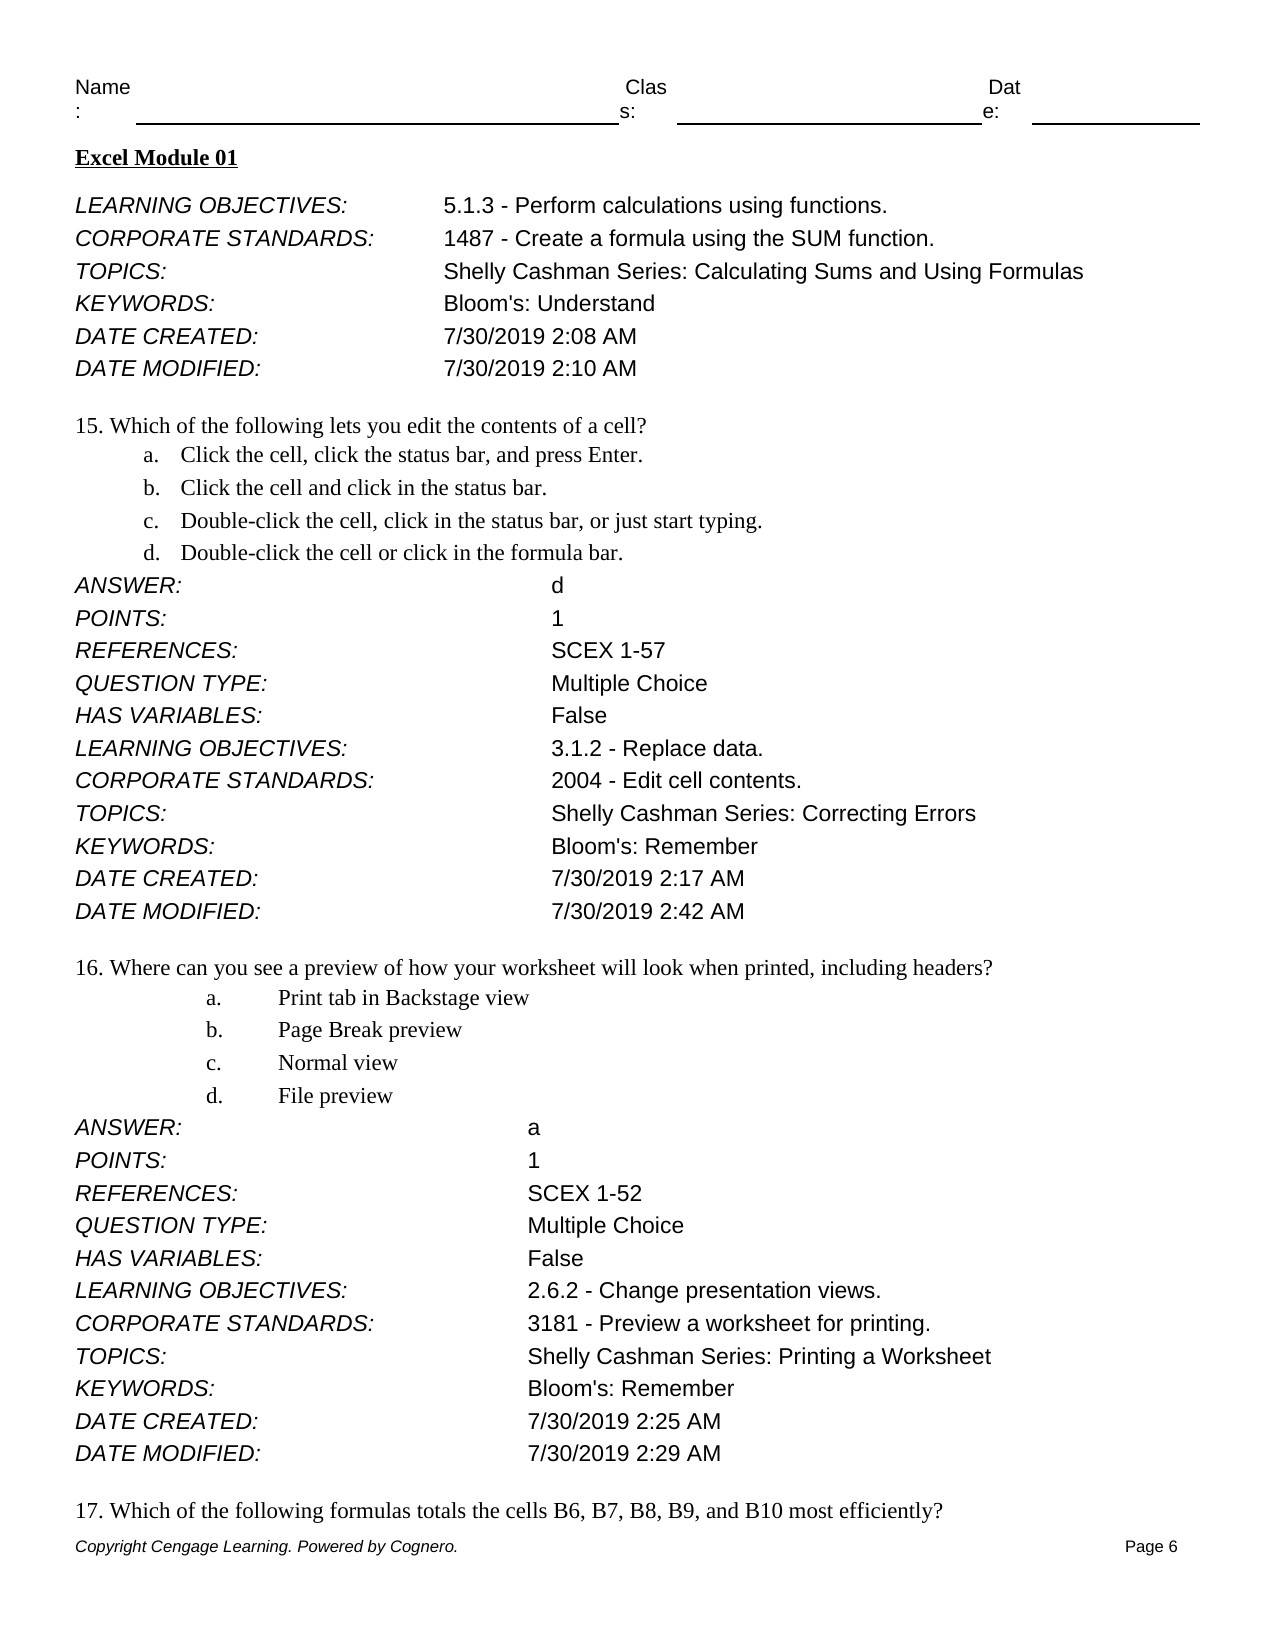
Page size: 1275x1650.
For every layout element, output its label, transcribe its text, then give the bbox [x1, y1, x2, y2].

table_header 15. Which of the following lets you edit the contents of a cell? [75, 412, 1200, 927]
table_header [75, 189, 1200, 385]
table_header 16. Where can you see a preview of how your worksheet will look when printed, including headers? [75, 955, 1200, 1470]
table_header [75, 1497, 1200, 1523]
